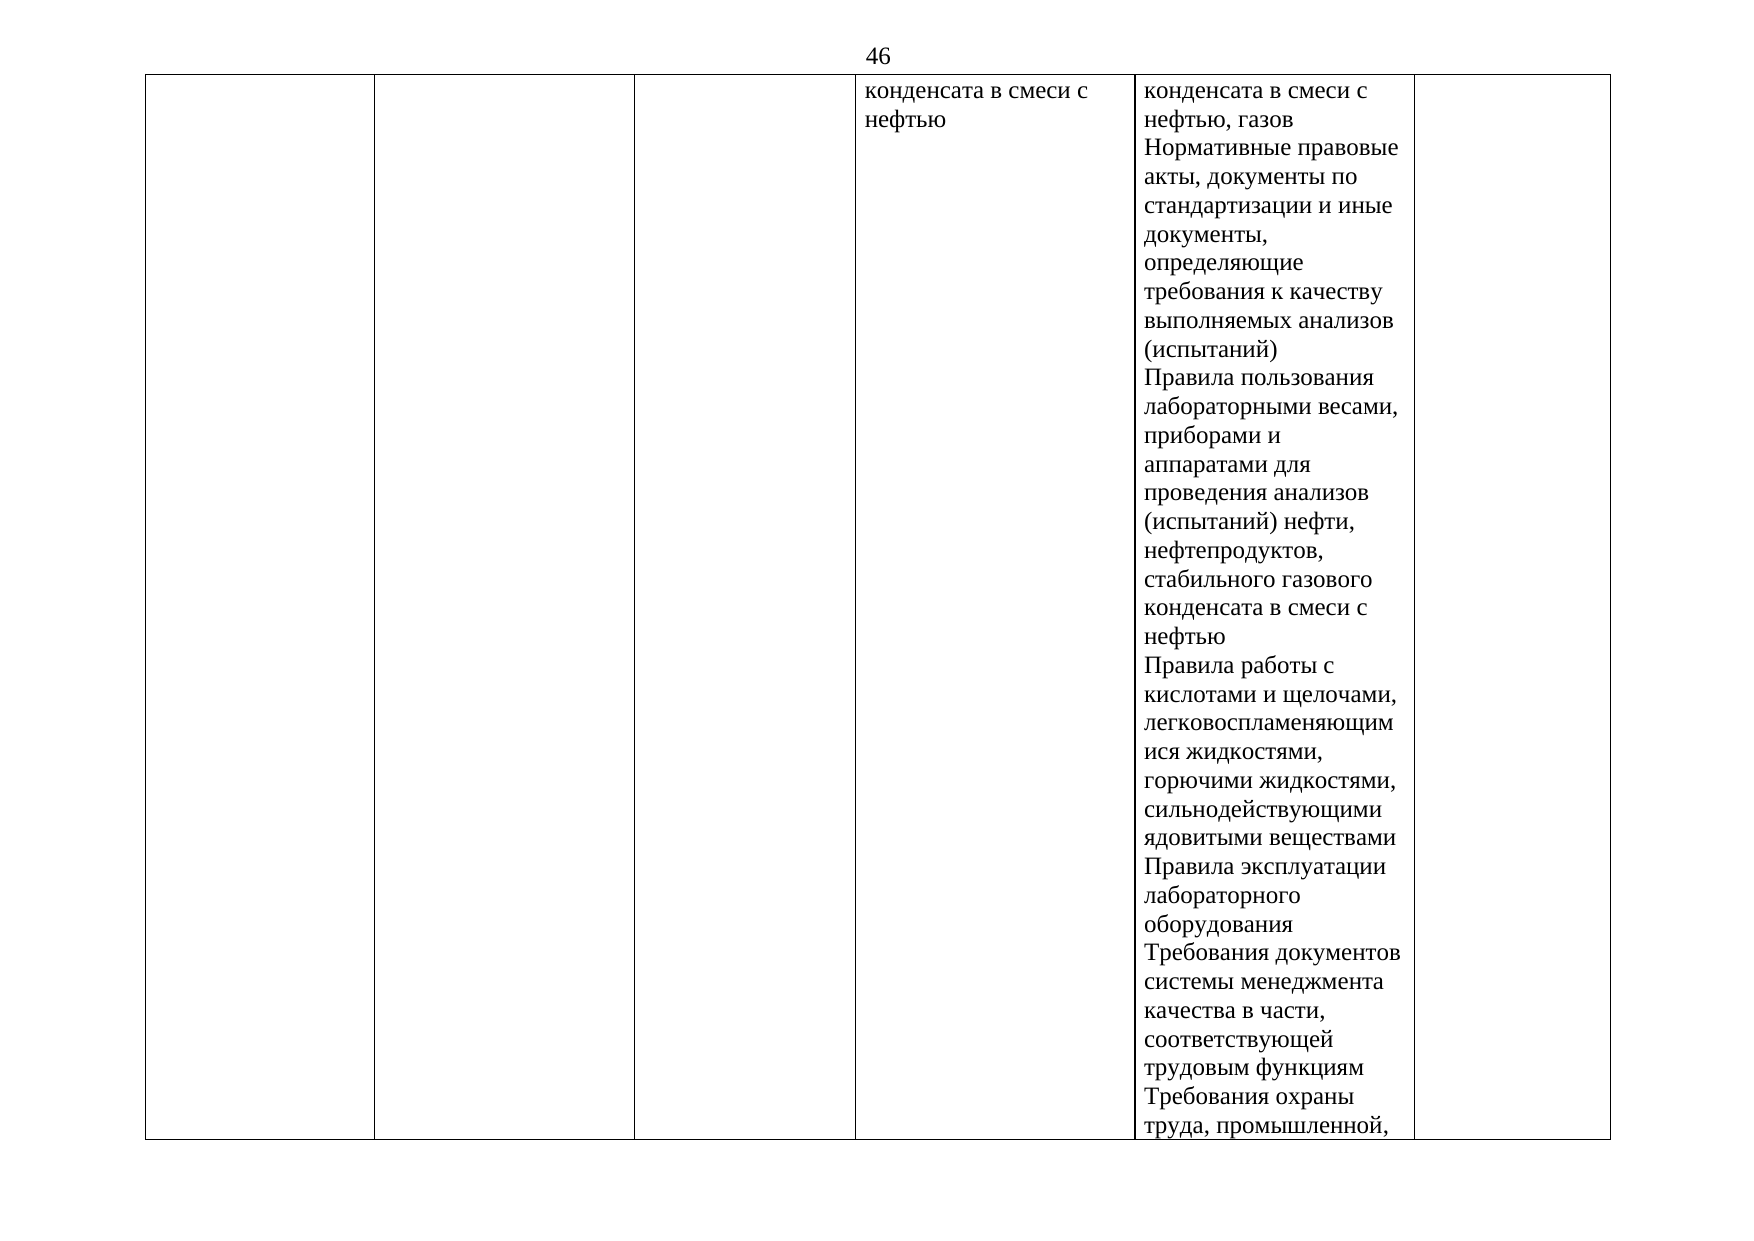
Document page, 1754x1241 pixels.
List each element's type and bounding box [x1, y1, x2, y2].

table_cell [856, 75, 1134, 1139]
table_cell [635, 75, 855, 1139]
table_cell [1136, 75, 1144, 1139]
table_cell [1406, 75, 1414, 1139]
table_cell [1415, 75, 1610, 1139]
